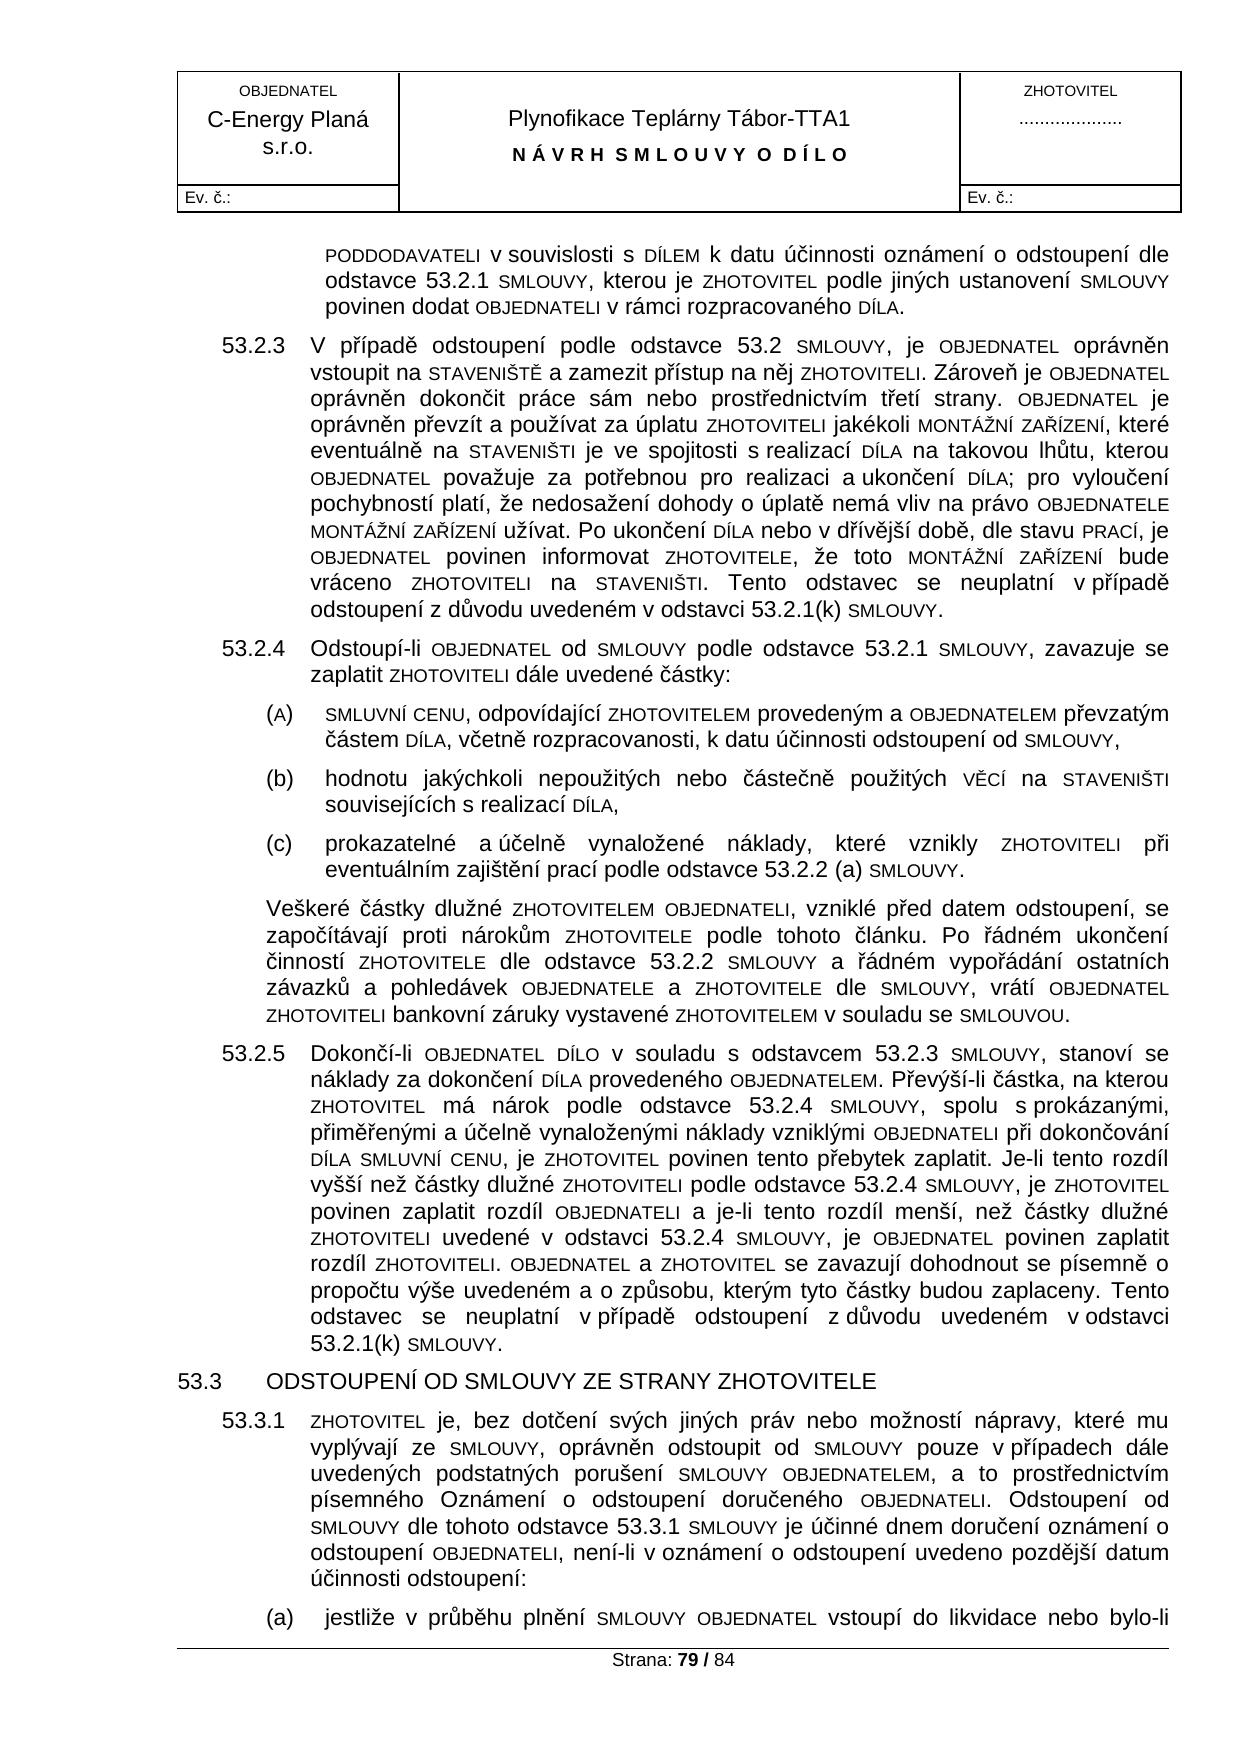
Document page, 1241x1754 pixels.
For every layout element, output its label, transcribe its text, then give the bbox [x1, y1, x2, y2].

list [266, 1604, 1169, 1631]
text ODSTOUPENÍ OD SMLOUVY ZE STRANY ZHOTOVITELE [177, 1368, 1169, 1395]
subtitle V případě odstoupení podle odstavce 53.2 smlouvy, je objednatel oprávněn vstoupit na staveniště a zamezit přístup na něj zhotoviteli. Zároveň je objednatel oprávněn dokončit práce sám nebo prostřednictvím třetí strany. objednatel je oprávněn převzít a používat za úplatu zhotoviteli jakékoli montážní zařízení, které eventuálně na staveništi je ve spojitosti s realizací díla na takovou lhůtu, kterou objednatel považuje za potřebnou pro realizaci a ukončení díla; pro vyloučení pochybností platí, že nedosažení dohody o úplatě nemá vliv na právo objednatele montážní zařízení užívat. Po ukončení díla nebo v dřívější době, dle stavu prací, je objednatel povinen informovat zhotovitele, že toto montážní zařízení bude vráceno zhotoviteli na staveništi. Tento odstavec se neuplatní v případě odstoupení z důvodu uvedeném v odstavci 53.2.1(k) smlouvy. [222, 332, 1169, 622]
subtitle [266, 241, 1169, 319]
subtitle hodnotu jakýchkoli nepoužitých nebo částečně použitých věcí na staveništi souvisejících s realizací díla, [266, 765, 1169, 818]
subtitle zhotovitel je, bez dotčení svých jiných práv nebo možností nápravy, které mu vyplývají ze smlouvy, oprávněn odstoupit od smlouvy pouze v případech dále uvedených podstatných porušení smlouvy objednatelem, a to prostřednictvím písemného Oznámení o odstoupení doručeného objednateli. Odstoupení od smlouvy dle tohoto odstavce 53.3.1 smlouvy je účinné dnem doručení oznámení o odstoupení objednateli, není-li v oznámení o odstoupení uvedeno pozdější datum účinnosti odstoupení: [222, 1407, 1169, 1592]
subtitle Odstoupí-li objednatel od smlouvy podle odstavce 53.2.1 smlouvy, zavazuje se zaplatit zhotoviteli dále uvedené částky: [222, 634, 1169, 687]
subtitle Dokončí-li objednatel dílo v souladu s odstavcem 53.2.3 smlouvy, stanoví se náklady za dokončení díla provedeného objednatelem. Převýší-li částka, na kterou zhotovitel má nárok podle odstavce 53.2.4 smlouvy, spolu s prokázanými, přiměřenými a účelně vynaloženými náklady vzniklými objednateli při dokončování díla smluvní cenu, je zhotovitel povinen tento přebytek zaplatit. Je-li tento rozdíl vyšší než částky dlužné zhotoviteli podle odstavce 53.2.4 smlouvy, je zhotovitel povinen zaplatit rozdíl objednateli a je-li tento rozdíl menší, než částky dlužné zhotoviteli uvedené v odstavci 53.2.4 smlouvy, je objednatel povinen zaplatit rozdíl zhotoviteli. objednatel a zhotovitel se zavazují dohodnout se písemně o propočtu výše uvedeném a o způsobu, kterým tyto částky budou zaplaceny. Tento odstavec se neuplatní v případě odstoupení z důvodu uvedeném v odstavci 53.2.1(k) smlouvy. [222, 1039, 1169, 1356]
subtitle prokazatelné a účelně vynaložené náklady, které vznikly zhotoviteli při eventuálním zajištění prací podle odstavce 53.2.2 (a) smlouvy. [266, 830, 1169, 883]
subtitle Veškeré částky dlužné zhotovitelem objednateli, vzniklé před datem odstoupení, se započítávají proti nárokům zhotovitele podle tohoto článku. Po řádném ukončení činností zhotovitele dle odstavce 53.2.2 smlouvy a řádném vypořádání ostatních závazků a pohledávek objednatele a zhotovitele dle smlouvy, vrátí objednatel zhotoviteli bankovní záruky vystavené zhotovitelem v souladu se smlouvou. [266, 895, 1169, 1027]
subtitle smluvní cenu, odpovídající zhotovitelem provedeným a objednatelem převzatým částem díla, včetně rozpracovanosti, k datu účinnosti odstoupení od smlouvy, [266, 700, 1169, 752]
